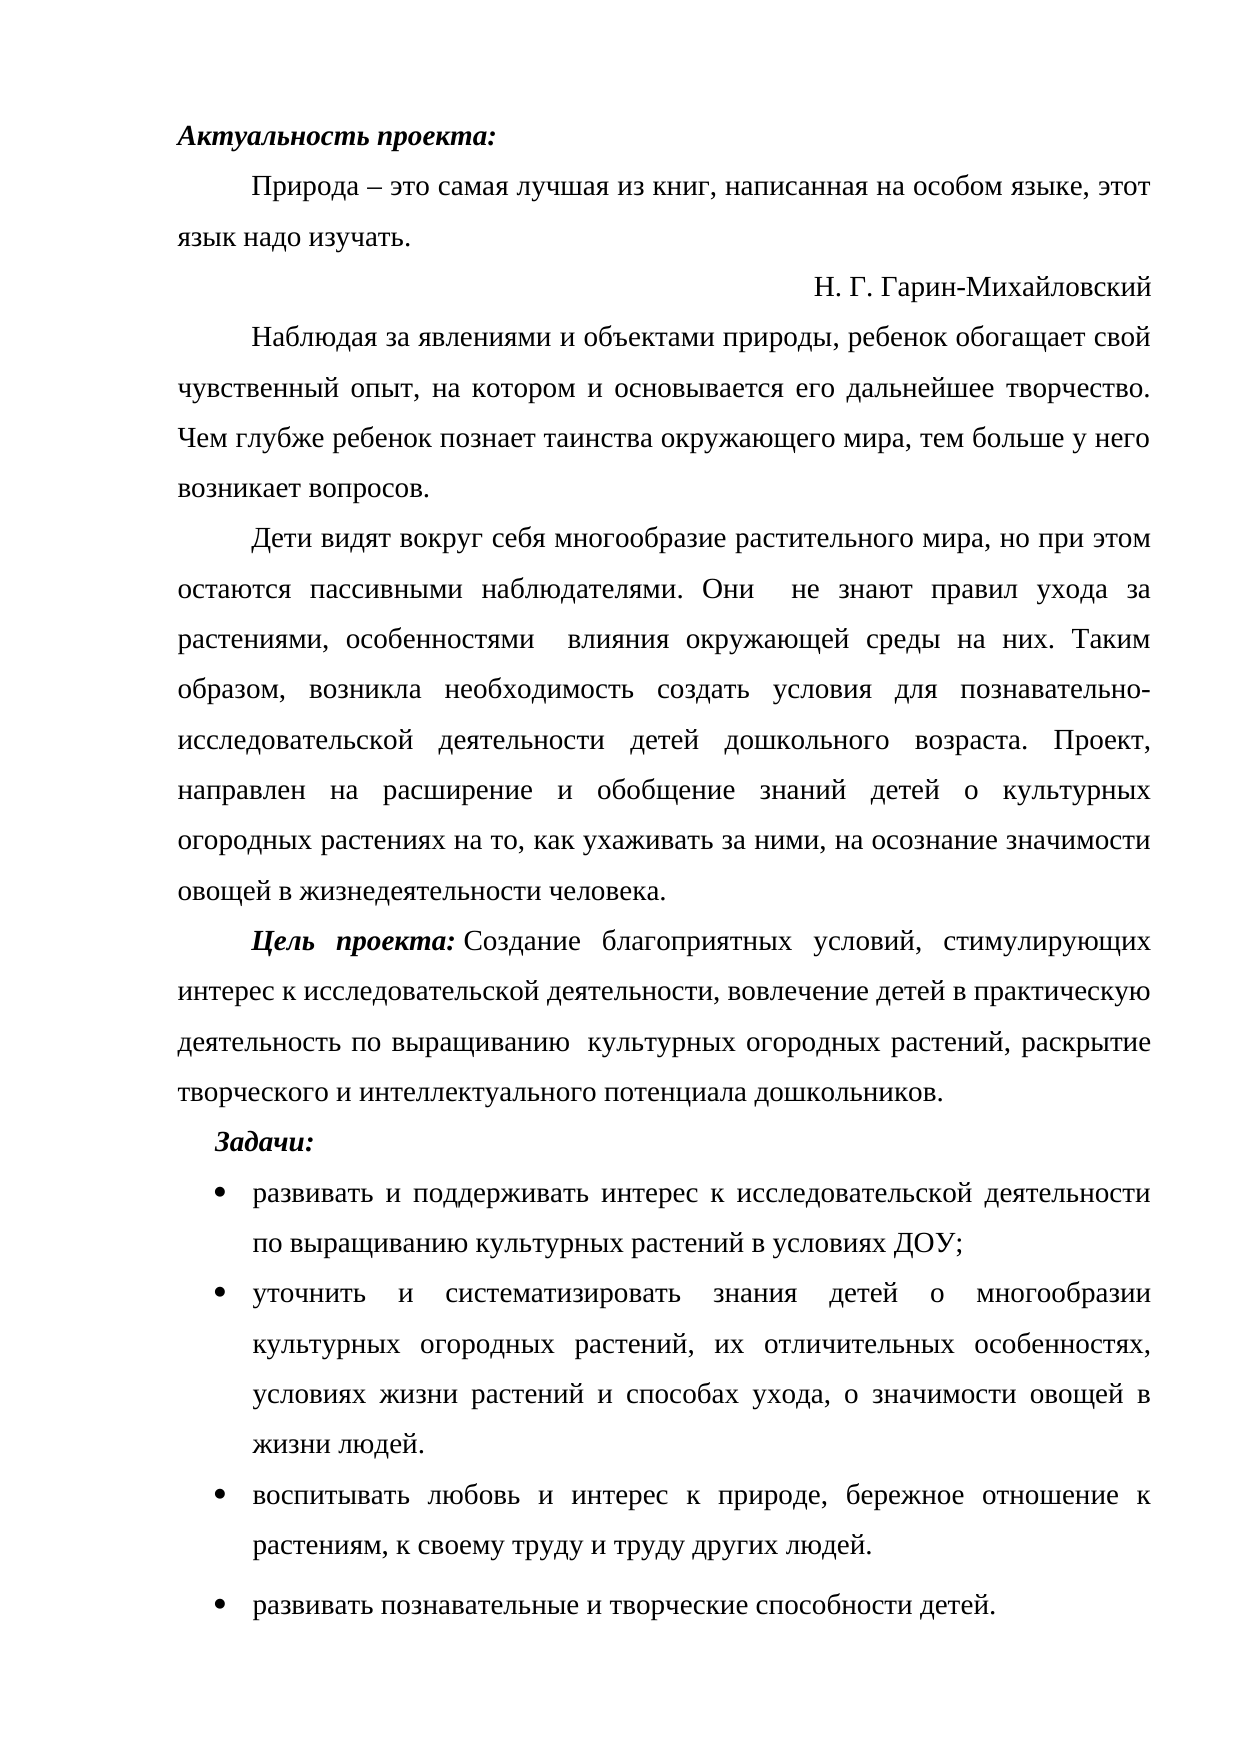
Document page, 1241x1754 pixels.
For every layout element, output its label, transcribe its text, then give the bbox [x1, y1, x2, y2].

list развивать познавательные и творческие способности детей. [215, 1587, 1152, 1621]
text Наблюдая за явлениями и объектами природы, ребенок обогащает свой чувственный опыт, на котором и основывается его дальнейшее творчество. Чем глубже ребенок познает таинства окружающего мира, тем больше у него возникает вопросов. [177, 319, 1152, 504]
list воспитывать любовь и интерес к природе, бережное отношение к растениям, к своему труду и труду других людей. [215, 1477, 1152, 1561]
list развивать и поддерживать интерес к исследовательской деятельности по выращиванию культурных растений в условиях ДОУ; [215, 1175, 1152, 1259]
text Природа – это самая лучшая из книг, написанная на особом языке, этот язык надо изучать. [177, 168, 1152, 252]
text Цель проекта: Создание благоприятных условий, стимулирующих интерес к исследовательской деятельности, вовлечение детей в практическую деятельность по выращиванию культурных огородных растений, раскрытие творческого и интеллектуального потенциала дошкольников. [177, 923, 1152, 1108]
text Дети видят вокруг себя многообразие растительного мира, но при этом остаются пассивными наблюдателями. Они не знают правил ухода за растениями, особенностями влияния окружающей среды на них. Таким образом, возникла необходимость создать условия для познавательно-исследовательской деятельности детей дошкольного возраста. Проект, направлен на расширение и обобщение знаний детей о культурных огородных растениях на то, как ухаживать за ними, на осознание значимости овощей в жизнедеятельности человека. [177, 521, 1152, 906]
text Задачи: [177, 1124, 1152, 1158]
list уточнить и систематизировать знания детей о многообразии культурных огородных растений, их отличительных особенностях, условиях жизни растений и способах ухода, о значимости овощей в жизни людей. [215, 1275, 1152, 1460]
text Актуальность проекта: [177, 118, 1152, 152]
text Н. Г. Гарин-Михайловский [177, 269, 1152, 303]
